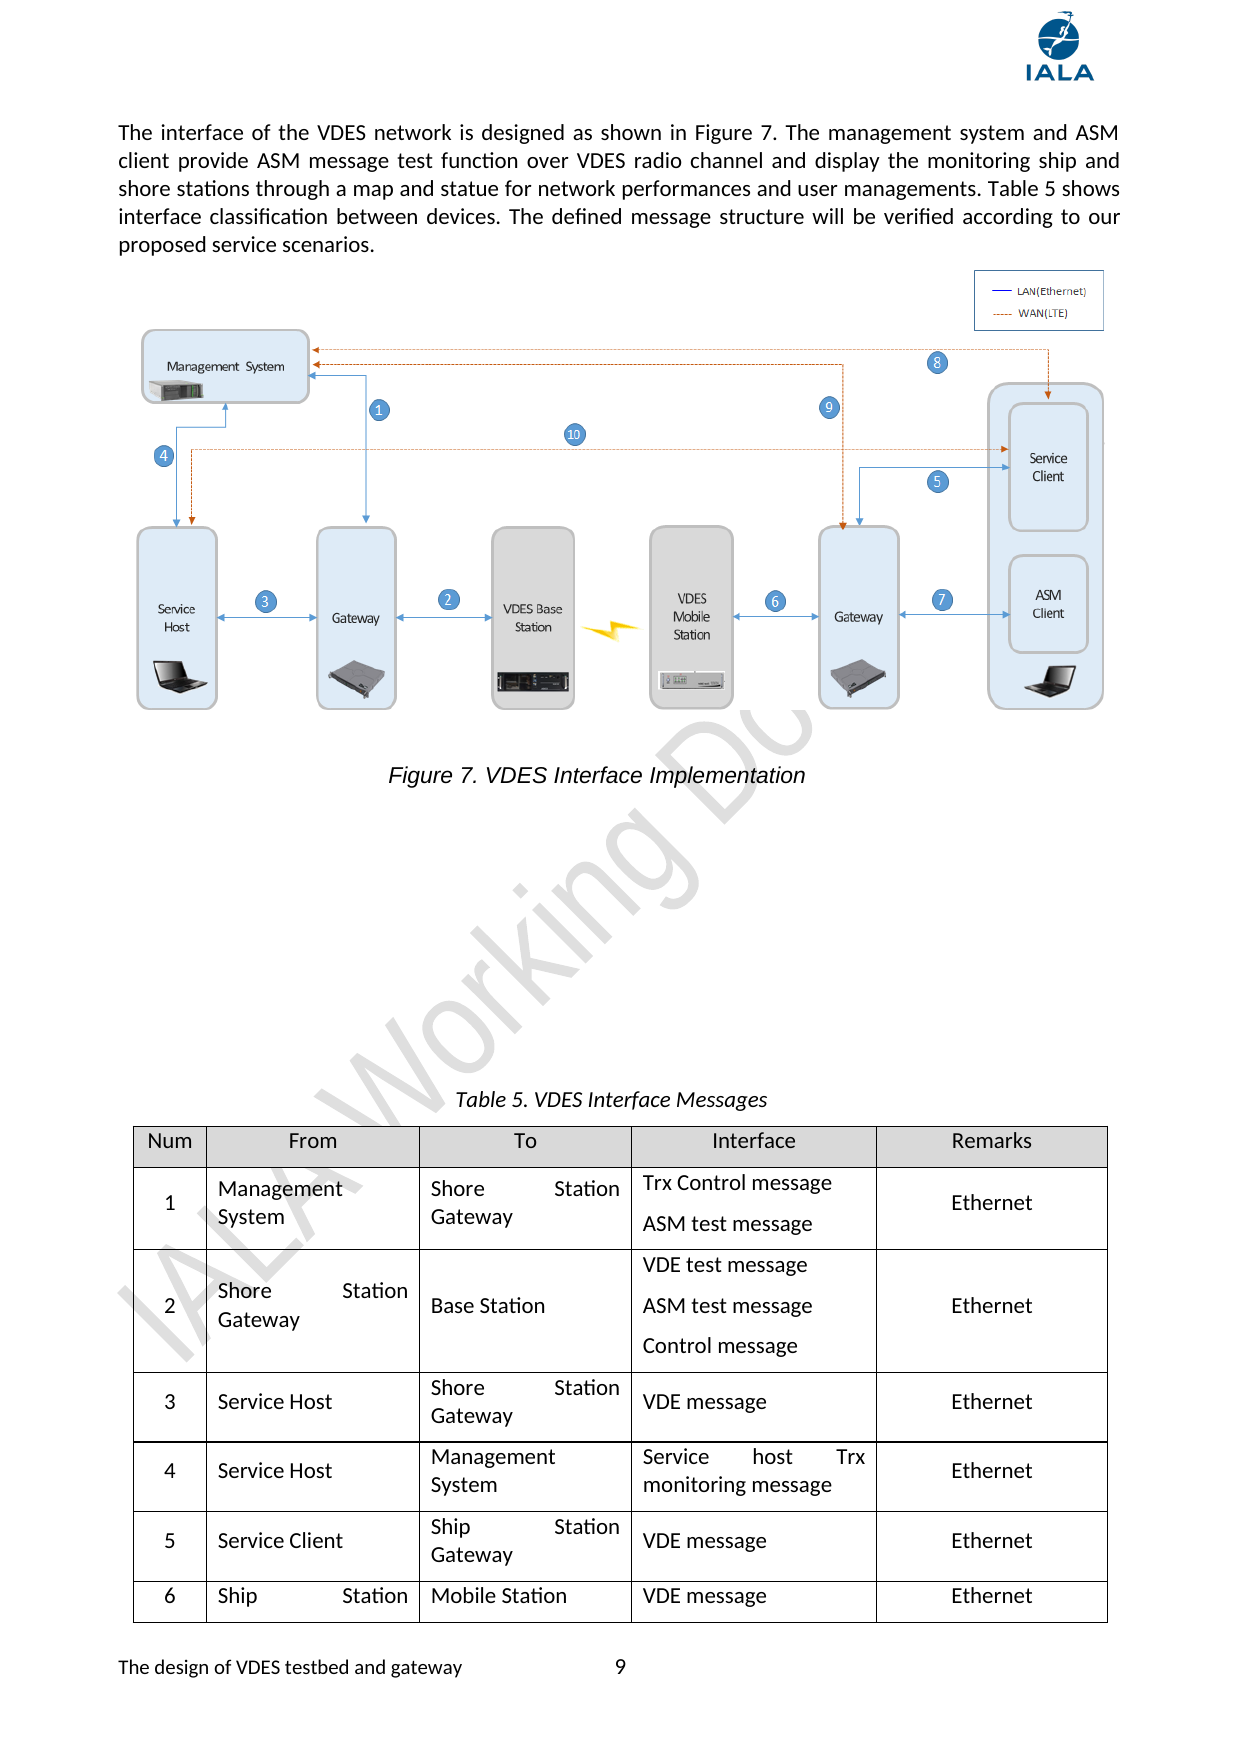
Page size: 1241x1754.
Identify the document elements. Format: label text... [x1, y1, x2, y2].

text The interface of the VDES network is designed as shown in Figure 7. The management system and ASM client provide ASM message test function over VDES radio channel and display the monitoring ship and shore stations through a map and statue for network performances and user managements. Table 5 shows interface classification between devices. The defined message structure will be verified according to our proposed service scenarios. [118, 118, 1122, 258]
table_cell Ethernet [877, 1512, 1107, 1581]
table_cell Service Host [207, 1443, 419, 1511]
table_header From [207, 1127, 419, 1167]
table_cell 1 [134, 1168, 206, 1249]
table_cell VDE message [632, 1512, 876, 1581]
table_cell VDE message [632, 1582, 876, 1622]
table_cell 3 [134, 1373, 206, 1441]
table_cell Base Station [420, 1250, 631, 1372]
table_cell Shore Station Gateway [207, 1250, 419, 1372]
list Table 5. VDES Interface Messages [103, 1085, 1122, 1113]
table_cell Ethernet [877, 1250, 1107, 1372]
picture [1011, 3, 1106, 96]
table_header Interface [632, 1127, 876, 1167]
table_cell Ship Station Gateway [420, 1512, 631, 1581]
table_cell VDE message [632, 1373, 876, 1441]
table_header Remarks [877, 1127, 1107, 1167]
table_cell Ethernet [877, 1582, 1107, 1622]
table_cell Ethernet [877, 1373, 1107, 1441]
table_cell Service Client [207, 1512, 419, 1581]
table_cell Service host Trx monitoring message [632, 1443, 876, 1511]
table_cell Shore Station Gateway [420, 1373, 631, 1441]
table_cell Trx Control message ASM test message [632, 1168, 876, 1249]
table_cell Service Host [207, 1373, 419, 1441]
table_cell Management System [420, 1443, 631, 1511]
table_cell Management System [207, 1168, 419, 1249]
table_cell Shore Station Gateway [420, 1168, 631, 1249]
picture [136, 270, 1104, 710]
table_cell 5 [134, 1512, 206, 1581]
table_cell Ethernet [877, 1443, 1107, 1511]
table_cell 2 [134, 1250, 206, 1372]
table_cell Ethernet [877, 1168, 1107, 1249]
text Figure 7. VDES Interface Implementation [74, 762, 1122, 789]
table_cell 6 [134, 1582, 206, 1622]
table_cell 4 [134, 1443, 206, 1511]
table_header To [420, 1127, 631, 1167]
table_cell VDE test message ASM test message Control message [632, 1250, 876, 1372]
table_header Num [134, 1127, 206, 1167]
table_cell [207, 1582, 419, 1622]
table_cell Mobile Station [420, 1582, 631, 1622]
